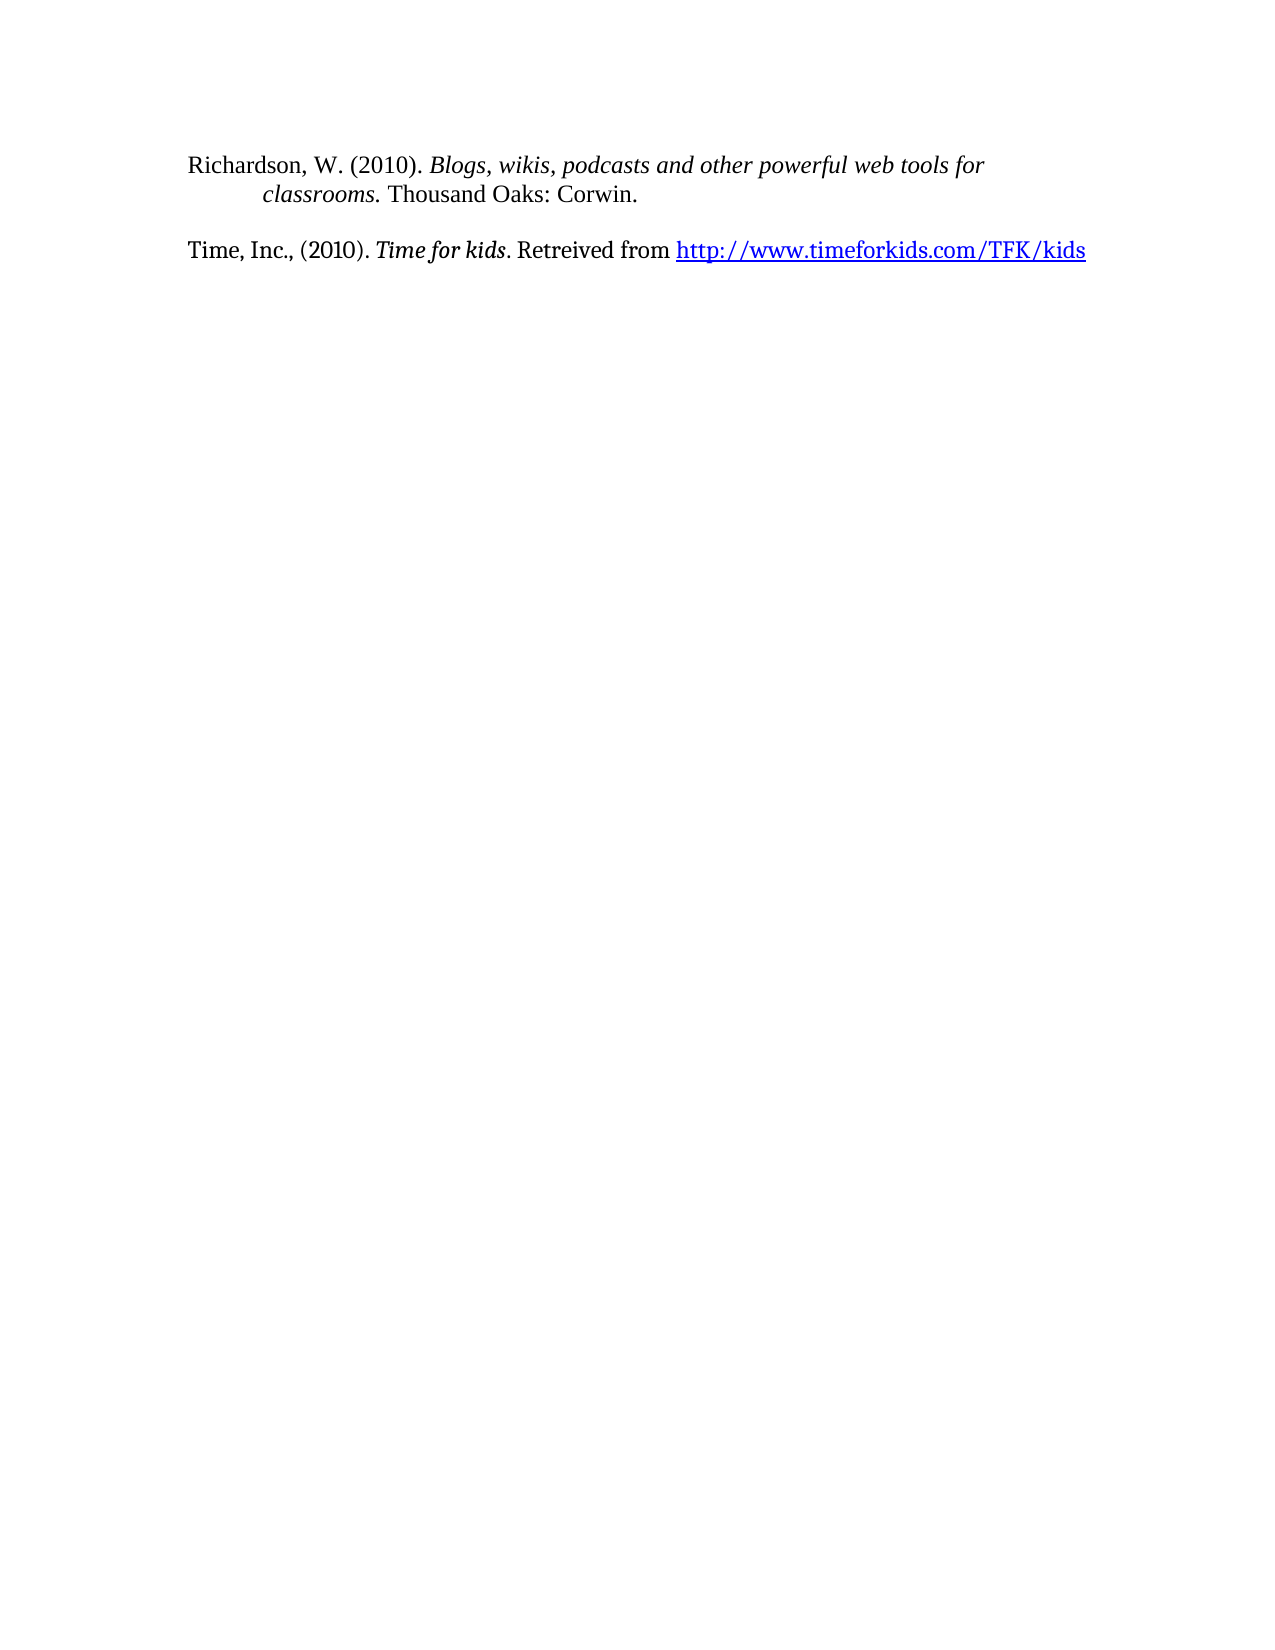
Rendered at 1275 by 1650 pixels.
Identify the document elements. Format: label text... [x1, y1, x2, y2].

text classrooms. Thousand Oaks: Corwin. [187, 179, 1087, 207]
text Time, Inc., (2010). Time for kids. Retreived from http://www.timeforkids.com/TFK/kids [187, 236, 1087, 265]
text Richardson, W. (2010). Blogs, wikis, podcasts and other powerful web tools for [187, 150, 1087, 179]
